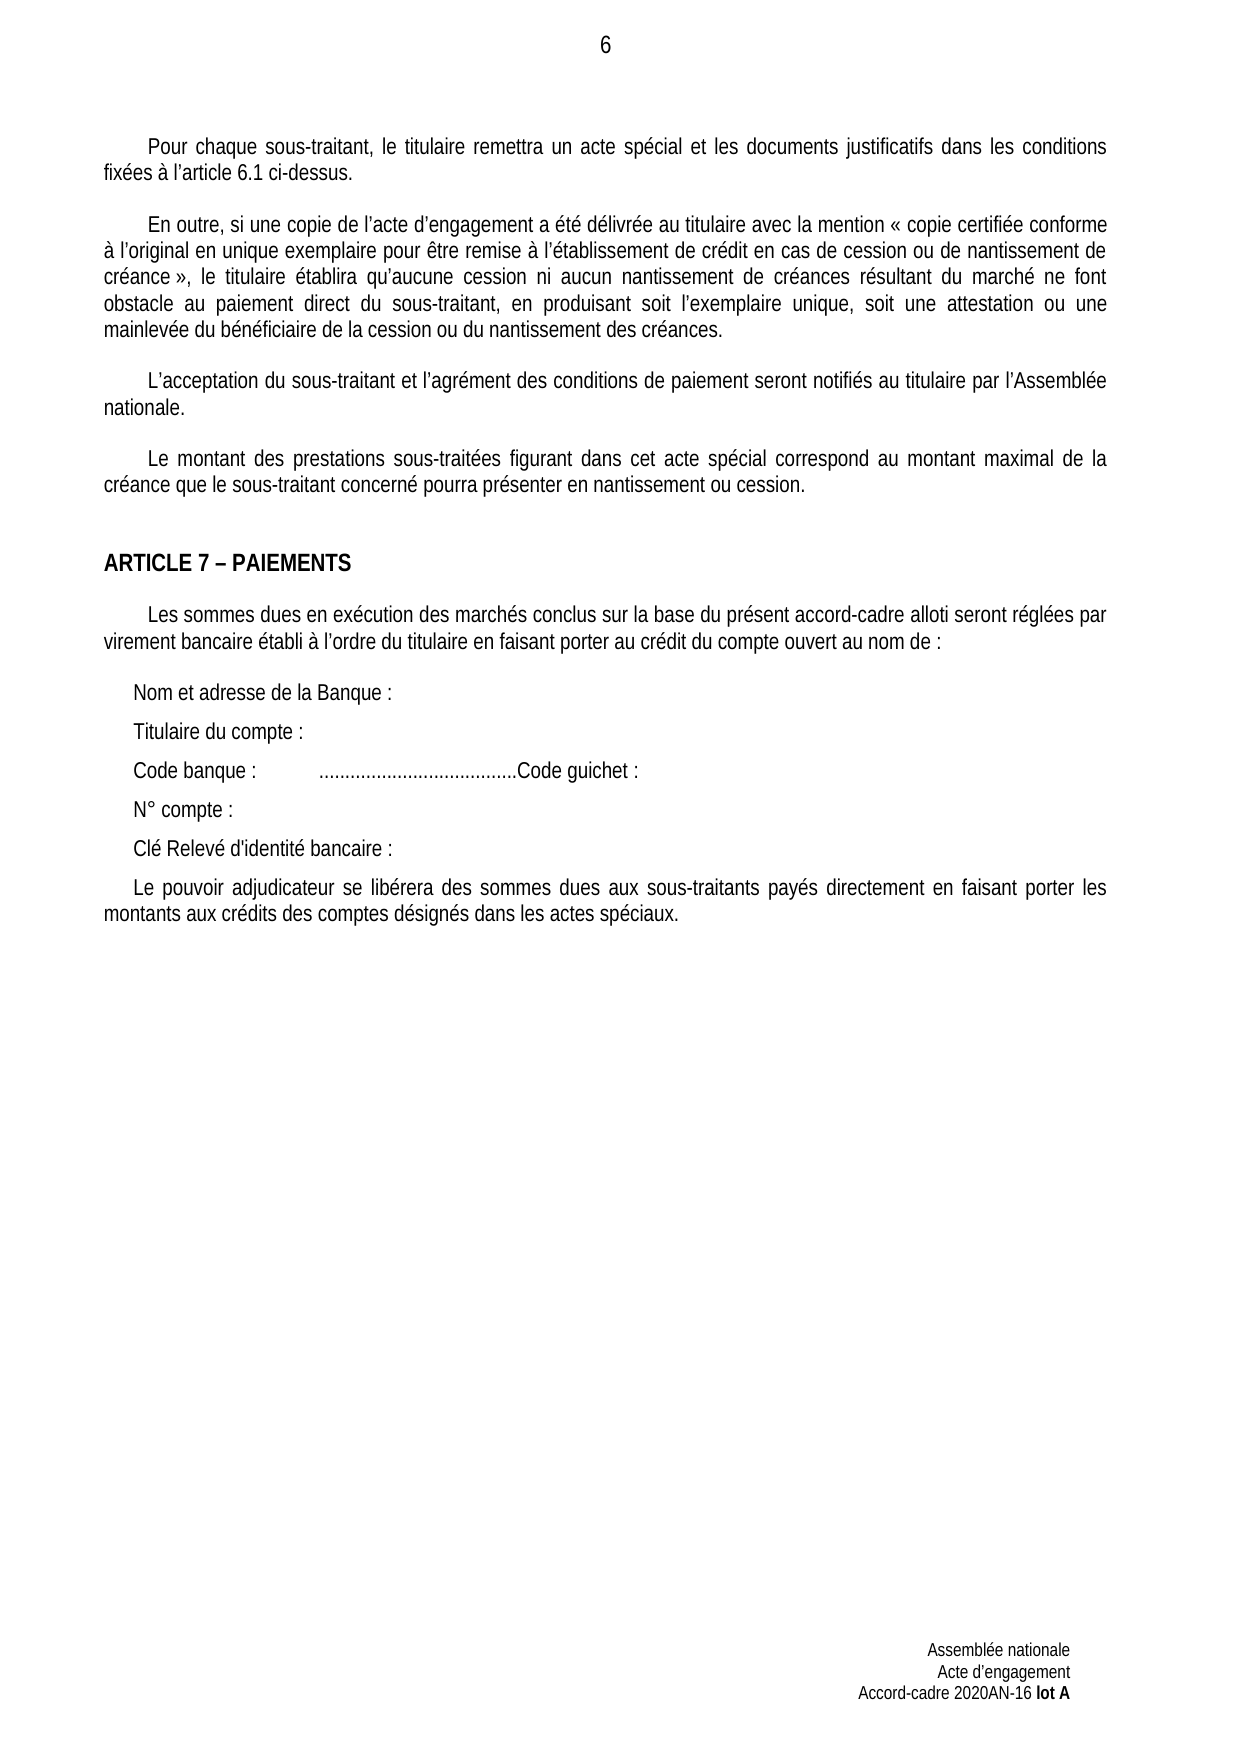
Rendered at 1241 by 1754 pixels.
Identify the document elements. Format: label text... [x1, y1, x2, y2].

text Code banque : ......................................Code guichet : [103, 757, 1107, 783]
text Titulaire du compte : [103, 718, 1107, 744]
text Pour chaque sous-traitant, le titulaire remettra un acte spécial et les documents justificatifs dans les conditions fixées à l’article 6.1 ci-dessus. [103, 133, 1107, 186]
text L’acceptation du sous-traitant et l’agrément des conditions de paiement seront notifiés au titulaire par l’Assemblée nationale. [103, 367, 1107, 420]
text Clé Relevé d'identité bancaire : [103, 834, 1107, 861]
text ARTICLE 7 – PAIEMENTS [103, 548, 1107, 576]
text Le pouvoir adjudicateur se libérera des sommes dues aux sous-traitants payés directement en faisant porter les montants aux crédits des comptes désignés dans les actes spéciaux. [103, 873, 1107, 926]
text N° compte : [103, 796, 1107, 822]
text Le montant des prestations sous-traitées figurant dans cet acte spécial correspond au montant maximal de la créance que le sous-traitant concerné pourra présenter en nantissement ou cession. [103, 445, 1107, 498]
text Les sommes dues en exécution des marchés conclus sur la base du présent accord-cadre alloti seront réglées par virement bancaire établi à l’ordre du titulaire en faisant porter au crédit du compte ouvert au nom de : [103, 601, 1107, 654]
text Nom et adresse de la Banque : [103, 679, 1107, 706]
text En outre, si une copie de l’acte d’engagement a été délivrée au titulaire avec la mention « copie certifiée conforme à l’original en unique exemplaire pour être remise à l’établissement de crédit en cas de cession ou de nantissement de créance », le titulaire établira qu’aucune cession ni aucun nantissement de créances résultant du marché ne font obstacle au paiement direct du sous-traitant, en produisant soit l’exemplaire unique, soit une attestation ou une mainlevée du bénéficiaire de la cession ou du nantissement des créances. [103, 211, 1107, 342]
